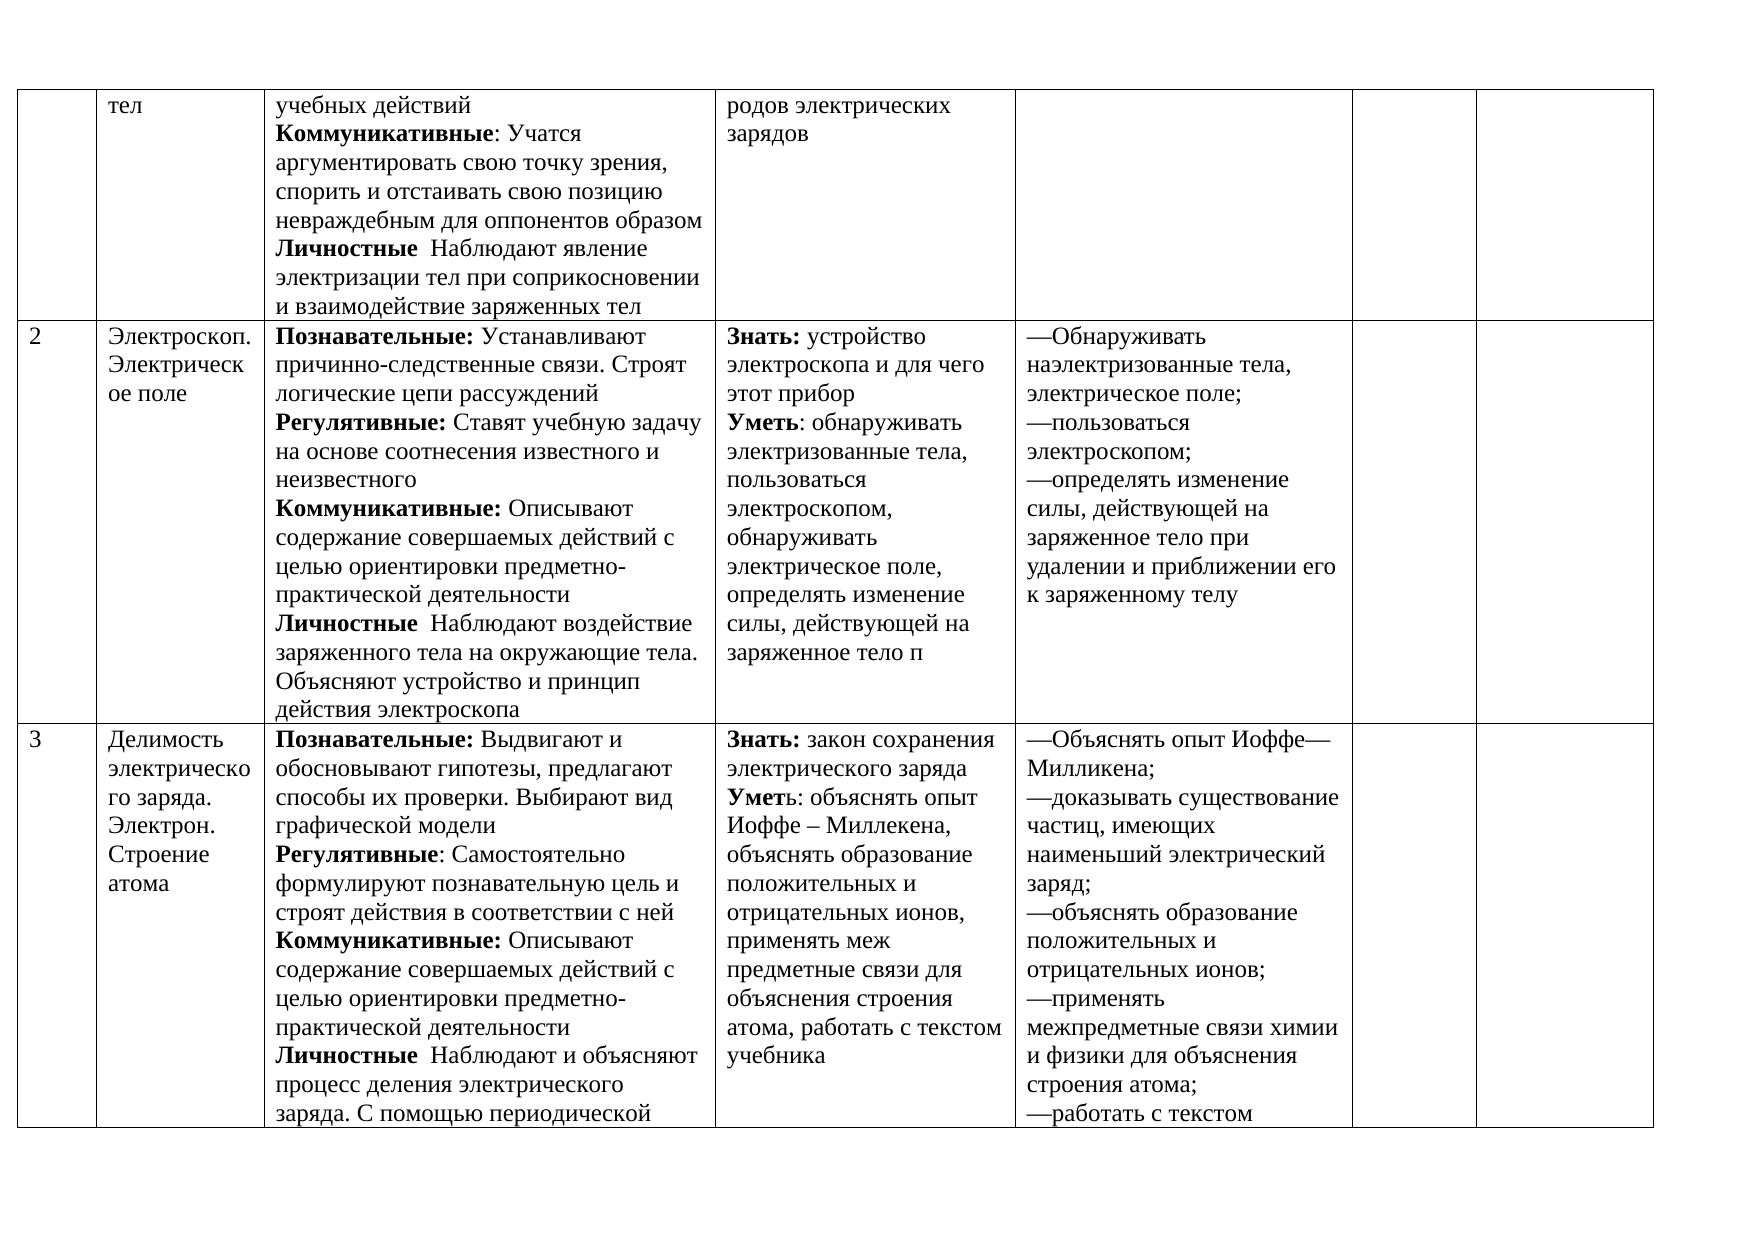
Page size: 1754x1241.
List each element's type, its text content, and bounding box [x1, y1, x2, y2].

table_cell [1477, 90, 1653, 320]
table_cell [265, 724, 715, 1127]
table_cell 3 [18, 724, 96, 1127]
table_cell 2 [18, 321, 96, 723]
table_cell [1477, 321, 1653, 723]
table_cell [97, 724, 264, 1127]
table_cell Электроскоп. Электрическое поле [97, 321, 264, 723]
table_cell [1353, 321, 1476, 723]
table_cell 1 [18, 90, 96, 320]
table_cell [1353, 724, 1476, 1127]
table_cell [1016, 724, 1352, 1127]
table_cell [716, 724, 1015, 1127]
table_cell —Обнаруживать наэлектризованные тела, электрическое поле; —пользоваться электроскопом; —определять изменение силы, действующей на заряженное тело при удалении и приближении его к заряженному телу [1016, 321, 1352, 723]
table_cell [1016, 90, 1352, 320]
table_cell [97, 90, 264, 320]
table_cell Знать: устройство электроскопа и для чего этот прибор Уметь: обнаруживать электризованные тела, пользоваться электроскопом, обнаруживать электрическое поле, определять изменение силы, действующей на заряженное тело п [716, 321, 1015, 723]
table_cell [1477, 724, 1653, 1127]
table_cell Познавательные: Устанавливают причинно-следственные связи. Строят логические цепи рассуждений Регулятивные: Ставят учебную задачу на основе соотнесения известного и неизвестного Коммуникативные: Описывают содержание совершаемых действий с целью ориентировки предметно-практической деятельности Личностные Наблюдают воздействие заряженного тела на окружающие тела. Объясняют устройство и принцип действия электроскопа [265, 321, 715, 723]
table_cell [265, 90, 715, 320]
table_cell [716, 90, 1015, 320]
table_cell [1353, 90, 1476, 320]
